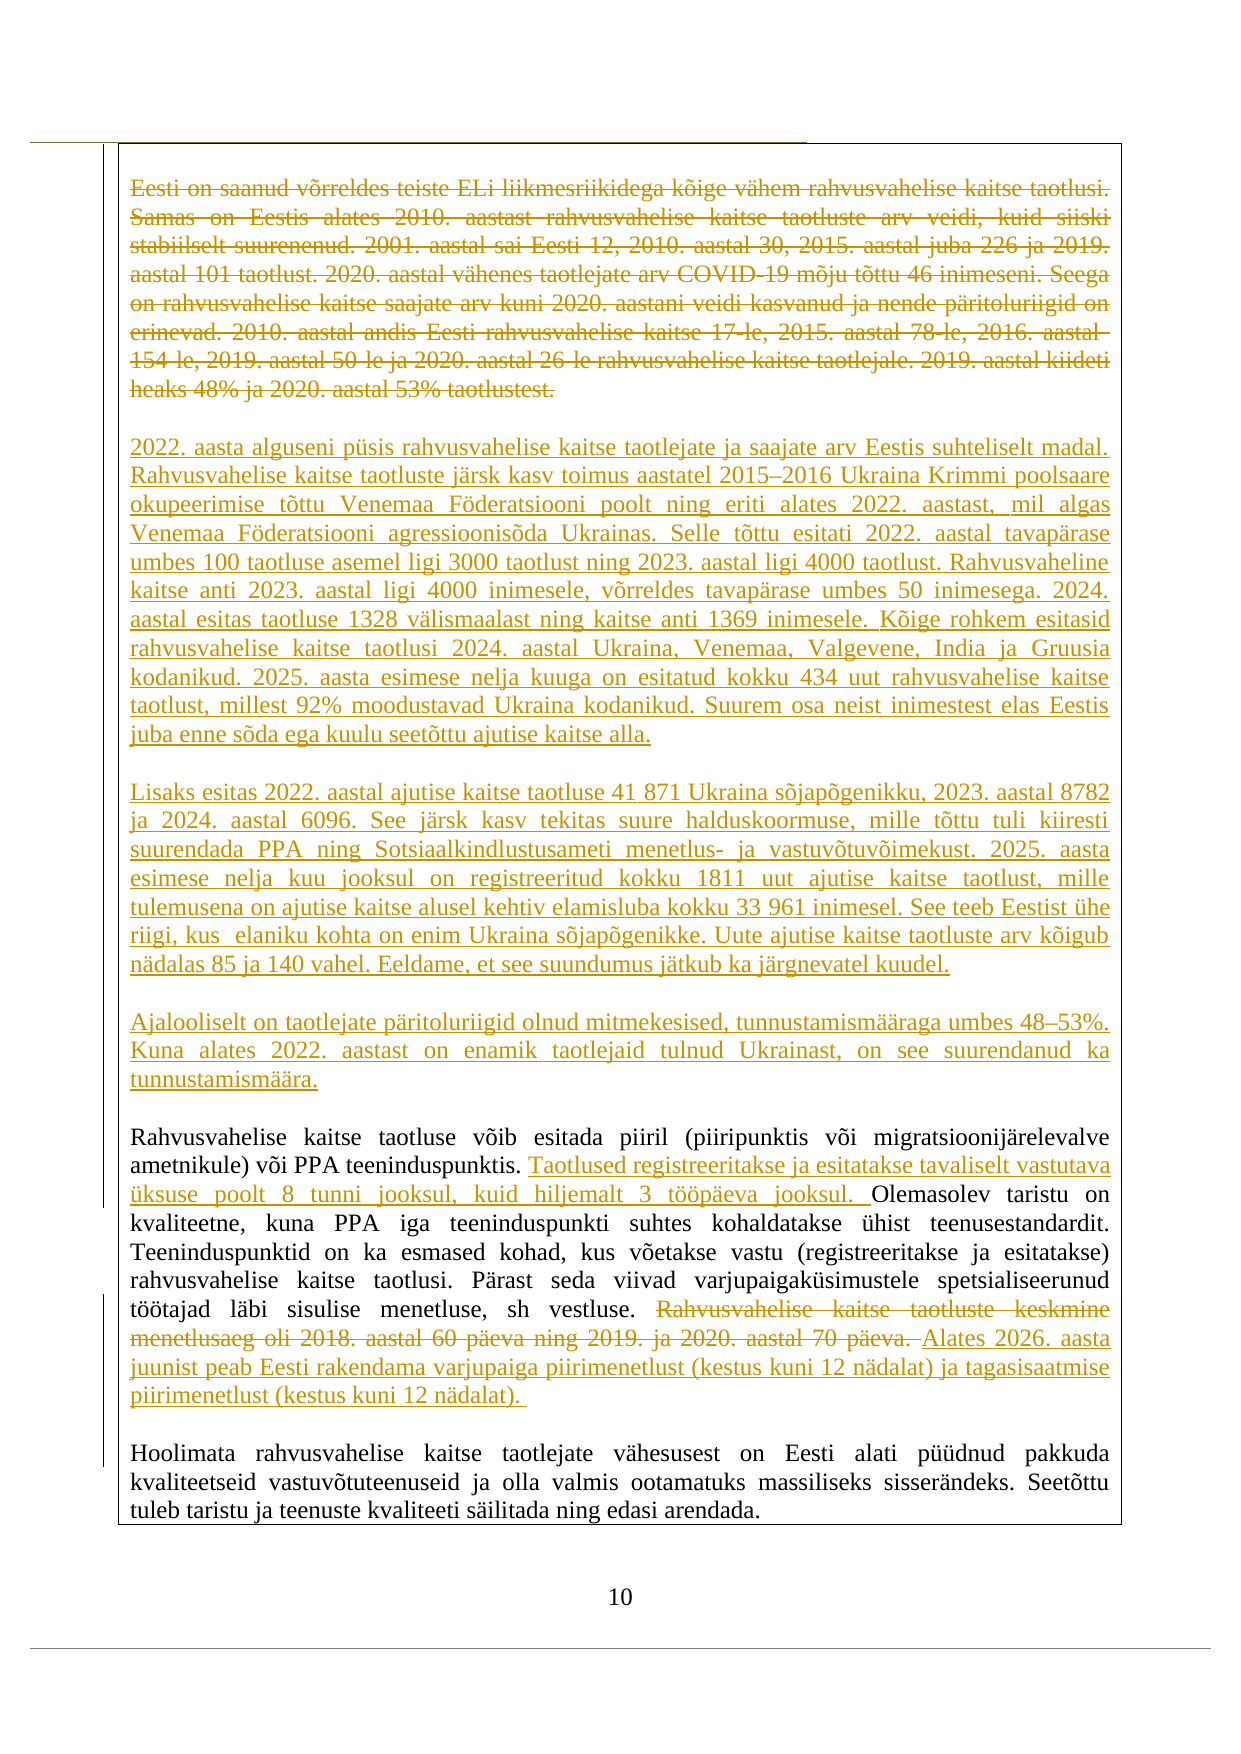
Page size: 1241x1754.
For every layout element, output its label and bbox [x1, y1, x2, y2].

table_header [119, 144, 1121, 1524]
